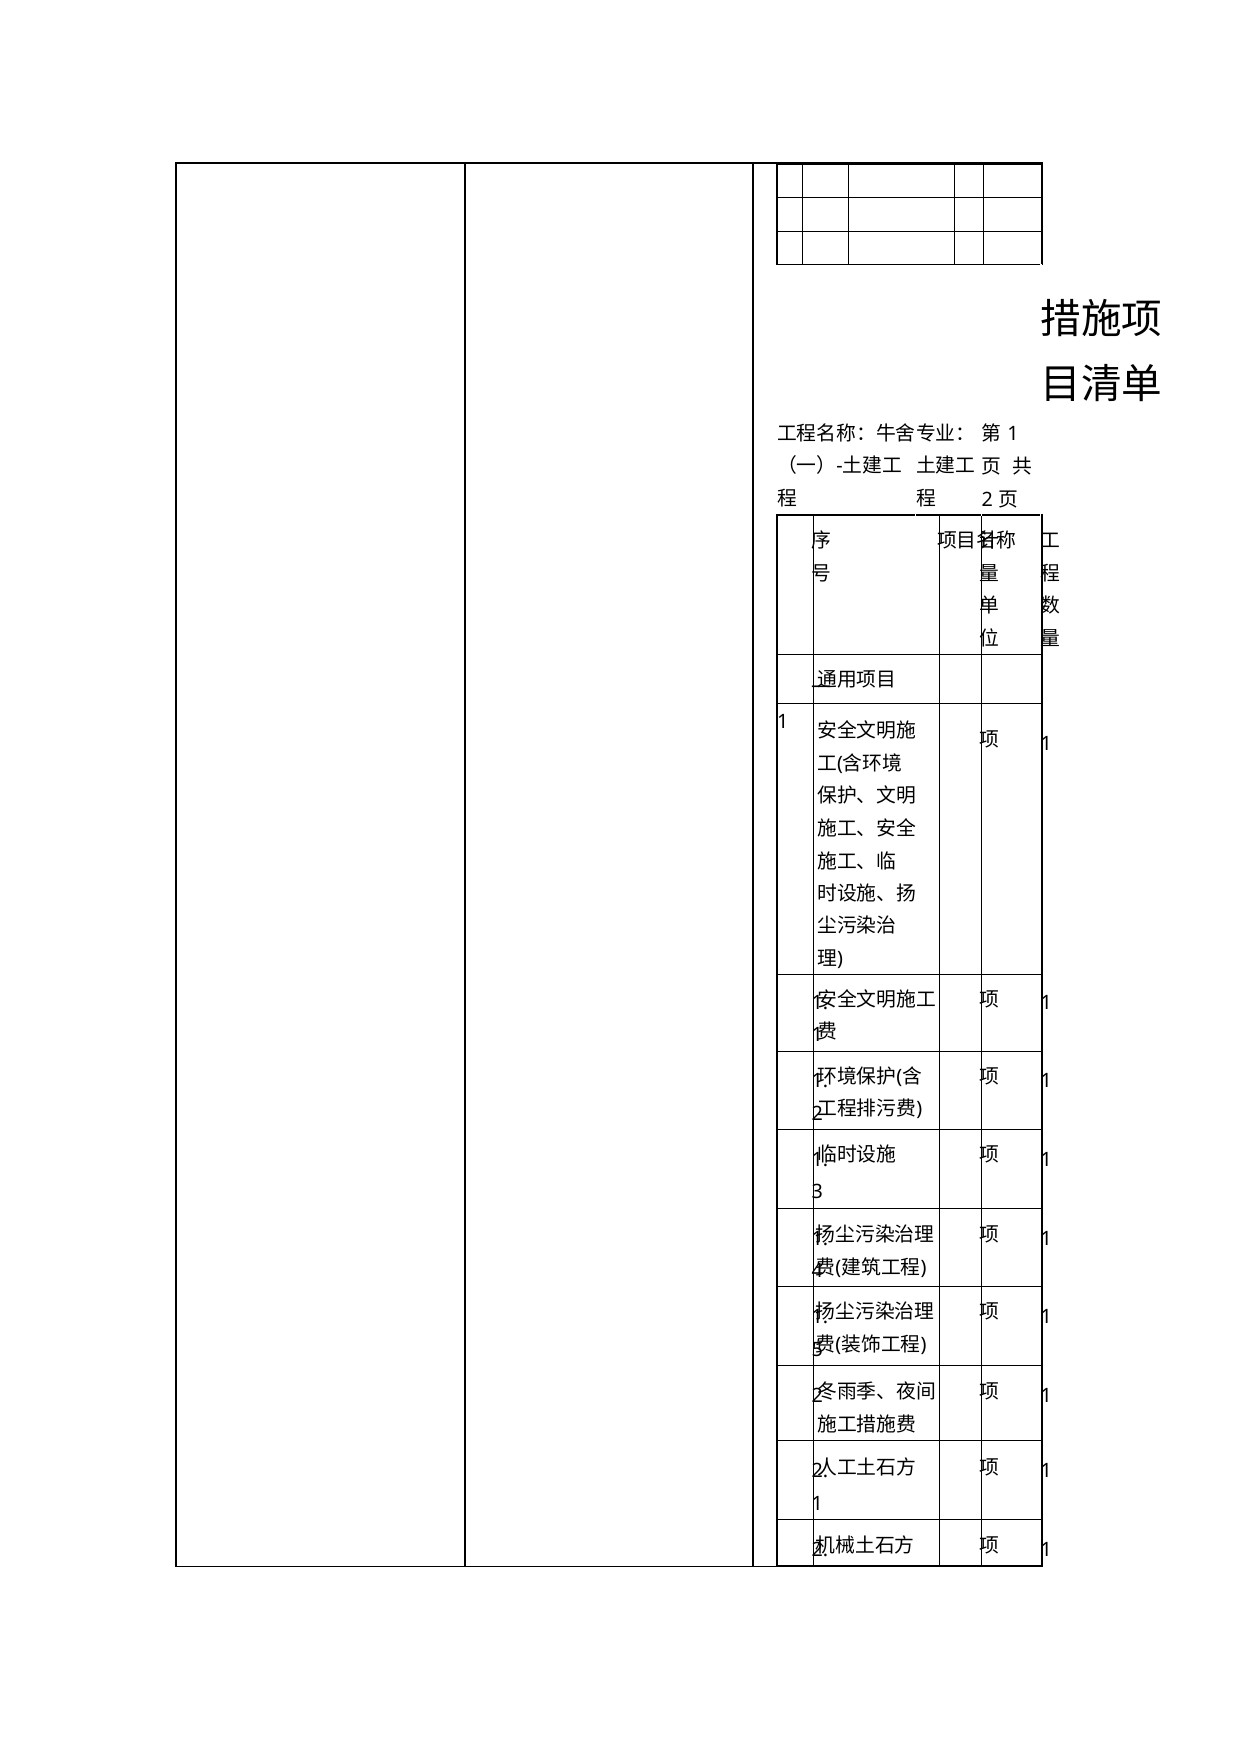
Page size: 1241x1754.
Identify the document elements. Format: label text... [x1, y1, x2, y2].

table_cell 1 [177, 164, 464, 1566]
table_cell [466, 164, 752, 1566]
